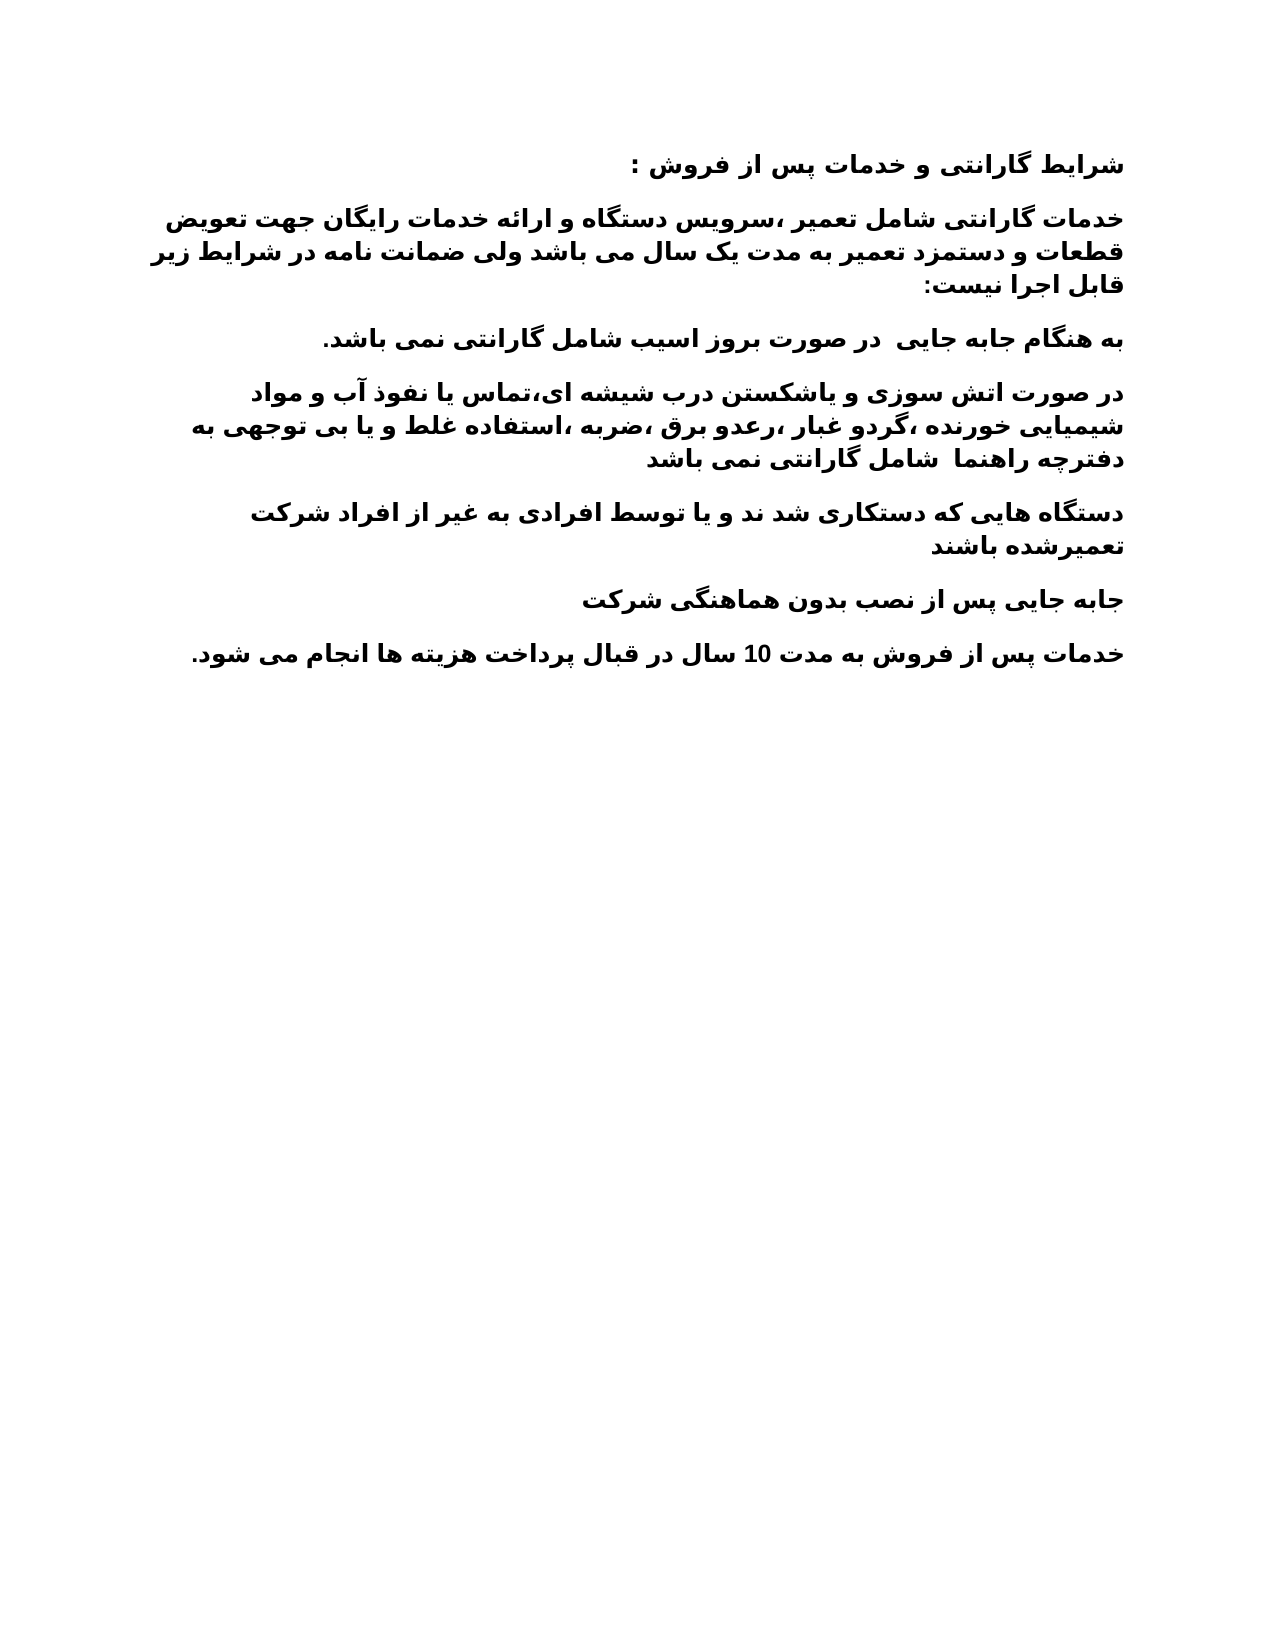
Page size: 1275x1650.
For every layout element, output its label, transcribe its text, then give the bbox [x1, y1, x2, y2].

text خدمات گارانتی شامل تعمیر ،سرویس دستگاه و ارائه خدمات رایگان جهت تعویض قطعات و دستمزد تعمیر به مدت یک سال می باشد ولی ضمانت نامه در شرایط زیر قابل اجرا نیست: [150, 204, 1125, 299]
text شرایط گارانتی و خدمات پس از فروش : [150, 150, 1125, 179]
text جابه جایی پس از نصب بدون هماهنگی شرکت [150, 585, 1125, 614]
text خدمات پس از فروش به مدت 10 سال در قبال پرداخت هزیته ها انجام می شود. [150, 639, 1125, 667]
text در صورت اتش سوزی و یاشکستن درب شیشه ای،تماس یا نفوذ آب و مواد شیمیایی خورنده ،گردو غبار ،رعدو برق ،ضربه ،استفاده غلط و یا بی توجهی به دفترچه راهنما شامل گارانتی نمی باشد [150, 378, 1125, 473]
text دستگاه هایی که دستکاری شد ند و یا توسط افرادی به غیر از افراد شرکت تعمیرشده باشند [150, 498, 1125, 560]
text به هنگام جابه جایی در صورت بروز اسیب شامل گارانتی نمی باشد. [150, 324, 1125, 353]
